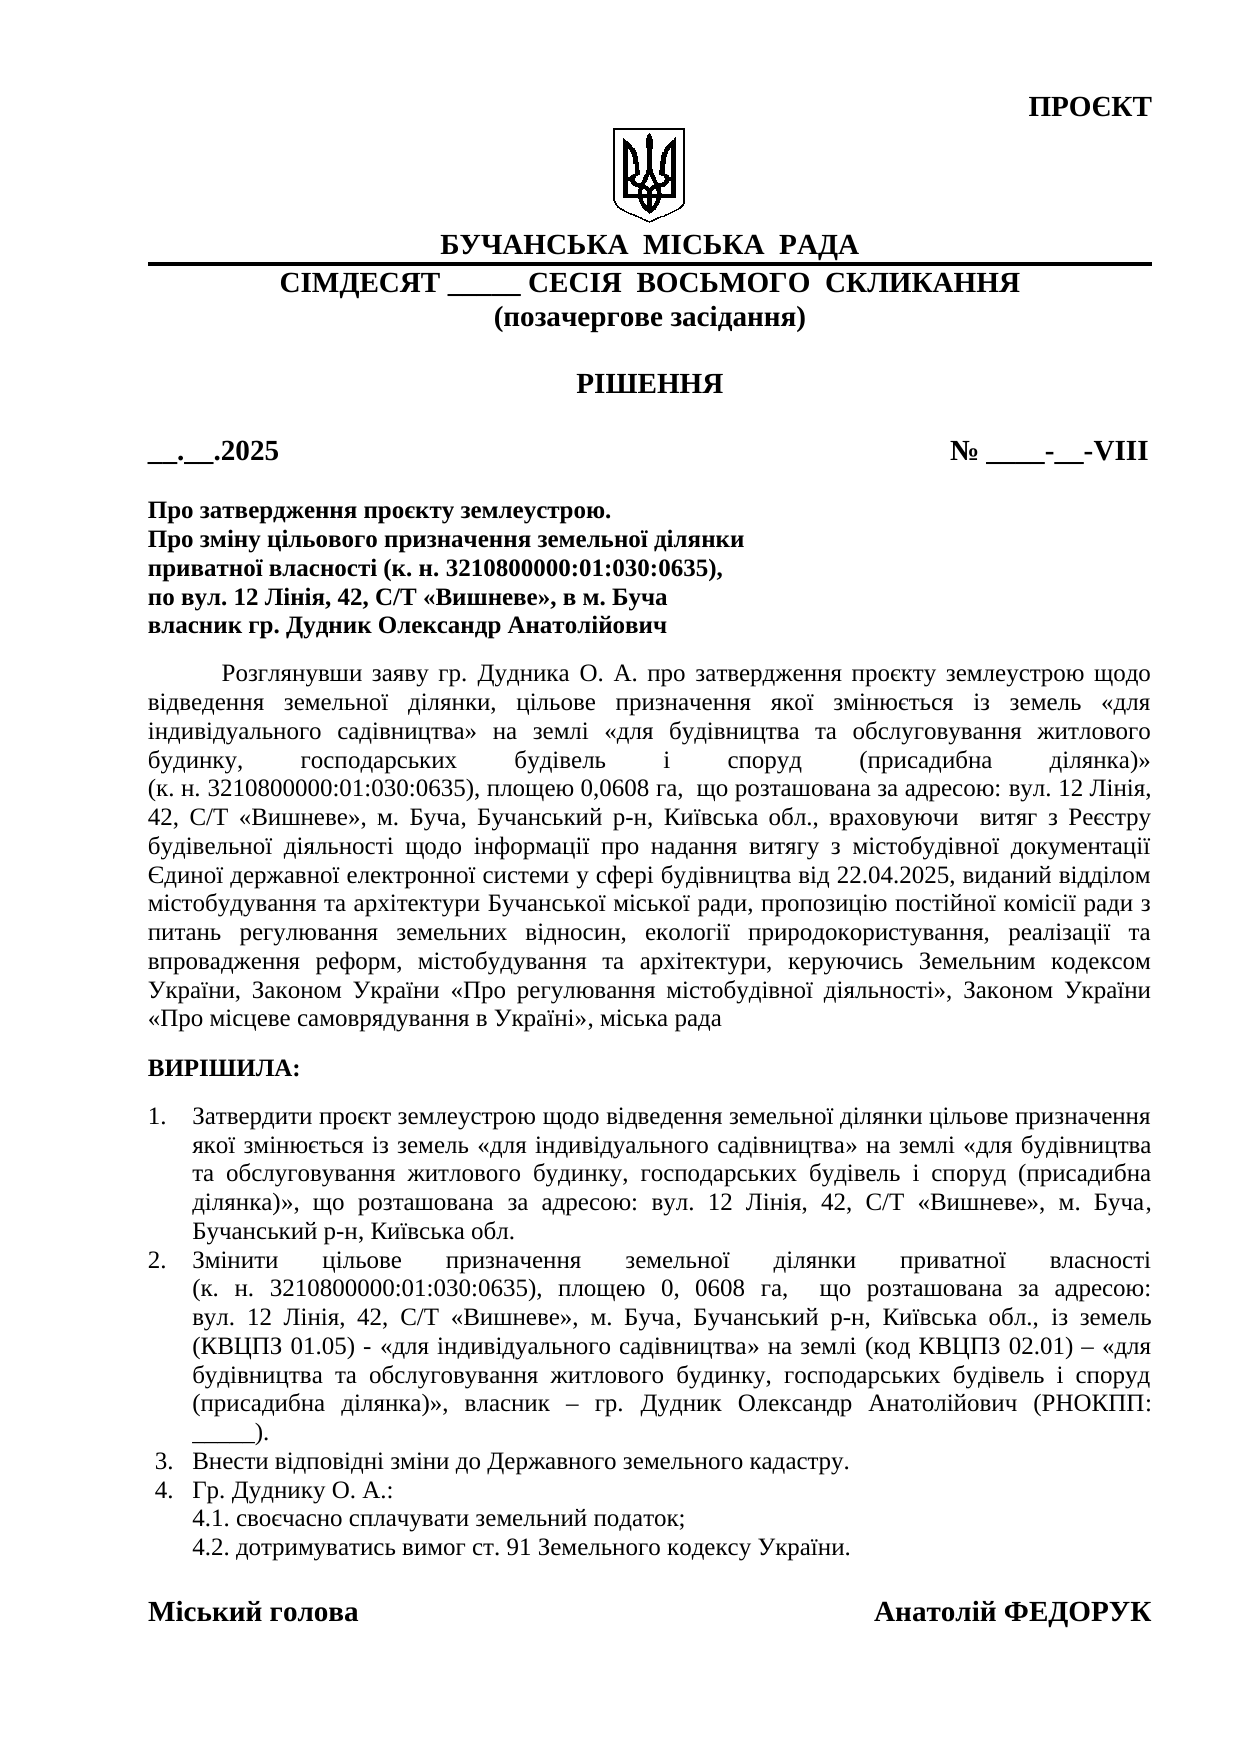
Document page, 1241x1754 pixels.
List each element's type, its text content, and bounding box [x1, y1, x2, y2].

text 4.1. своєчасно сплачувати земельний податок; [192, 1503, 1152, 1532]
list Внести відповідні зміни до Державного земельного кадастру. [154, 1446, 1152, 1475]
text ВИРІШИЛА: [148, 1053, 1152, 1082]
text Про затвердження проєкту землеустрою. [148, 496, 1152, 524]
text 4.2. дотримуватись вимог ст. 91 Земельного кодексу України. [192, 1532, 1152, 1561]
text приватної власності (к. н. 3210800000:01:030:0635), [148, 553, 1152, 582]
text (позачергове засідання) [148, 299, 1152, 333]
text __.__.2025 № ____-__-VІІІ [148, 433, 1152, 467]
list Змінити цільове призначення земельної ділянки приватної власності (к. н. 3210800000:01:030:0635), площею 0, 0608 га, що розташована за адресою: вул. 12 Лінія, 42, С/Т «Вишневе», м. Буча, Бучанський р-н, Київська обл., із земель (КВЦПЗ 01.05) - «для індивідуального садівництва» на землі (код КВЦПЗ 02.01) – «для будівництва та обслуговування житлового будинку, господарських будівель і споруд (присадибна ділянка)», власник – гр. Дудник Олександр Анатолійович (РНОКПП: _____). [148, 1245, 1152, 1446]
list Гр. Дуднику О. А.: [154, 1475, 1152, 1503]
text СІМДЕСЯТ _____ СЕСІЯ ВОСЬМОГО СКЛИКАННЯ [148, 266, 1152, 299]
text власник гр. Дудник Олександр Анатолійович [148, 611, 1152, 639]
text Розглянувши заяву гр. Дудника О. А. про затвердження проєкту землеустрою щодо відведення земельної ділянки, цільове призначення якої змінюється із земель «для індивідуального садівництва» на землі «для будівництва та обслуговування житлового будинку, господарських будівель і споруд (присадибна ділянка)» (к. н. 3210800000:01:030:0635), площею 0,0608 га, що розташована за адресою: вул. 12 Лінія, 42, С/Т «Вишневе», м. Буча, Бучанський р-н, Київська обл., враховуючи витяг з Реєстру будівельної діяльності щодо інформації про надання витягу з містобудівної документації Єдиної державної електронної системи у сфері будівництва від 22.04.2025, виданий відділом містобудування та архітектури Бучанської міської ради, пропозицію постійної комісії ради з питань регулювання земельних відносин, екології природокористування, реалізації та впровадження реформ, містобудування та архітектури, керуючись Земельним кодексом України, Законом України «Про регулювання містобудівної діяльності», Законом України «Про місцеве самоврядування в Україні», міська рада [148, 658, 1152, 1032]
text РІШЕННЯ [148, 366, 1152, 400]
text по вул. 12 Лінія, 42, С/Т «Вишневе», в м. Буча [148, 582, 1152, 611]
list Затвердити проєкт землеустрою щодо відведення земельної ділянки цільове призначення якої змінюється із земель «для індивідуального садівництва» на землі «для будівництва та обслуговування житлового будинку, господарських будівель і споруд (присадибна ділянка)», що розташована за адресою: вул. 12 Лінія, 42, С/Т «Вишневе», м. Буча, Бучанський р-н, Київська обл. [148, 1101, 1152, 1245]
text ПРОЄКТ [148, 89, 1152, 122]
text Про зміну цільового призначення земельної ділянки [148, 524, 1152, 553]
text Міський голова Анатолій ФЕДОРУК [103, 1594, 1152, 1628]
text БУЧАНСЬКА МІСЬКА РАДА [148, 227, 1152, 262]
